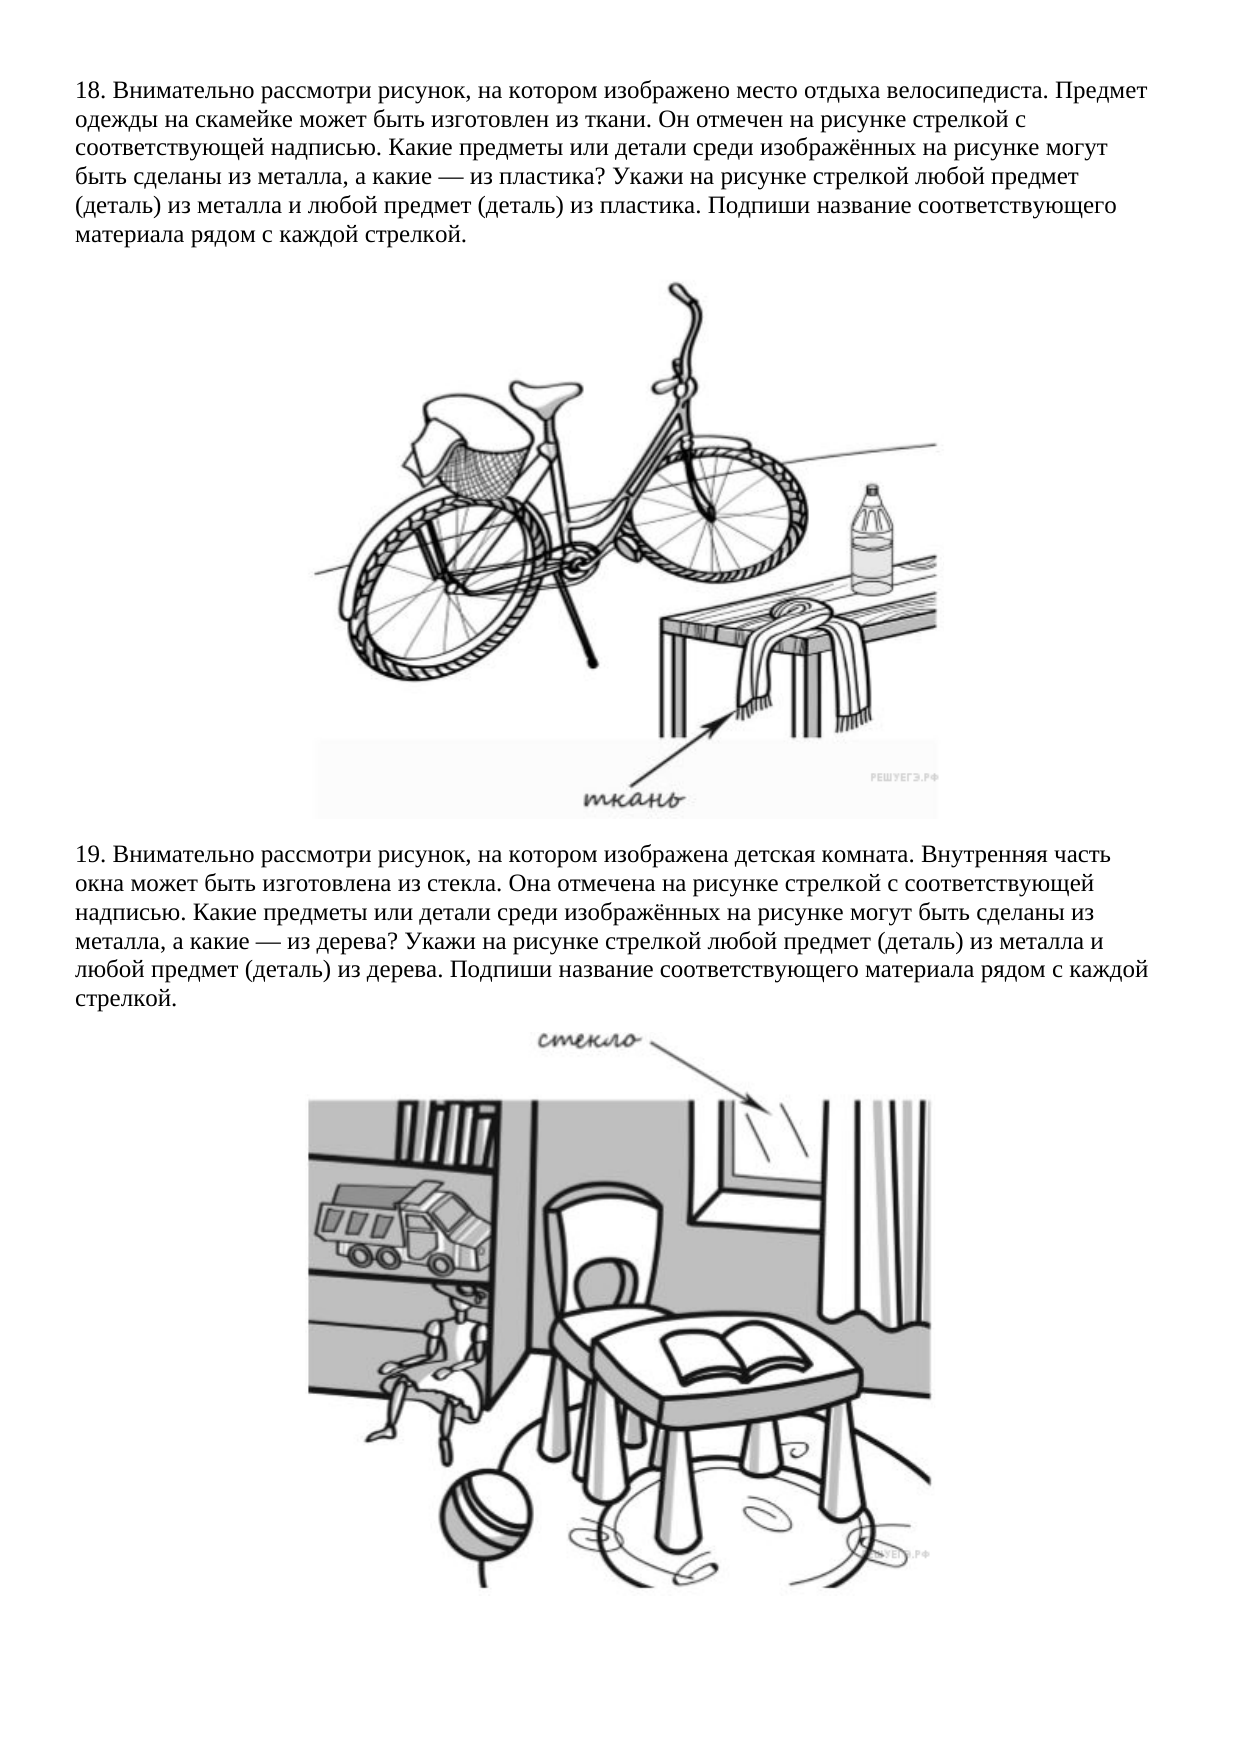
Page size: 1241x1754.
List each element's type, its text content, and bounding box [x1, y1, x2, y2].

picture [304, 1032, 936, 1596]
text 18. Внимательно рассмотри рисунок, на котором изображено место отдыха велосипедиста. Предмет одежды на скамейке может быть изготовлен из ткани. Он отмечен на рисунке стрелкой с соответствующей надписью. Какие предметы или детали среди изображённых на рисунке могут быть сделаны из металла, а какие — из пластика? Укажи на рисунке стрелкой любой предмет (деталь) из металла и любой предмет (деталь) из пластика. Подпиши название соответствующего материала рядом с каждой стрелкой. [75, 75, 1165, 247]
picture [296, 268, 945, 819]
text 19. Внимательно рассмотри рисунок, на котором изображена детская комната. Внутренняя часть окна может быть изготовлена из стекла. Она отмечена на рисунке стрелкой с соответствующей надписью. Какие предметы или детали среди изображённых на рисунке могут быть сделаны из металла, а какие — из дерева? Укажи на рисунке стрелкой любой предмет (деталь) из металла и любой предмет (деталь) из дерева. Подпиши название соответствующего материала рядом с каждой стрелкой. [75, 839, 1165, 1012]
